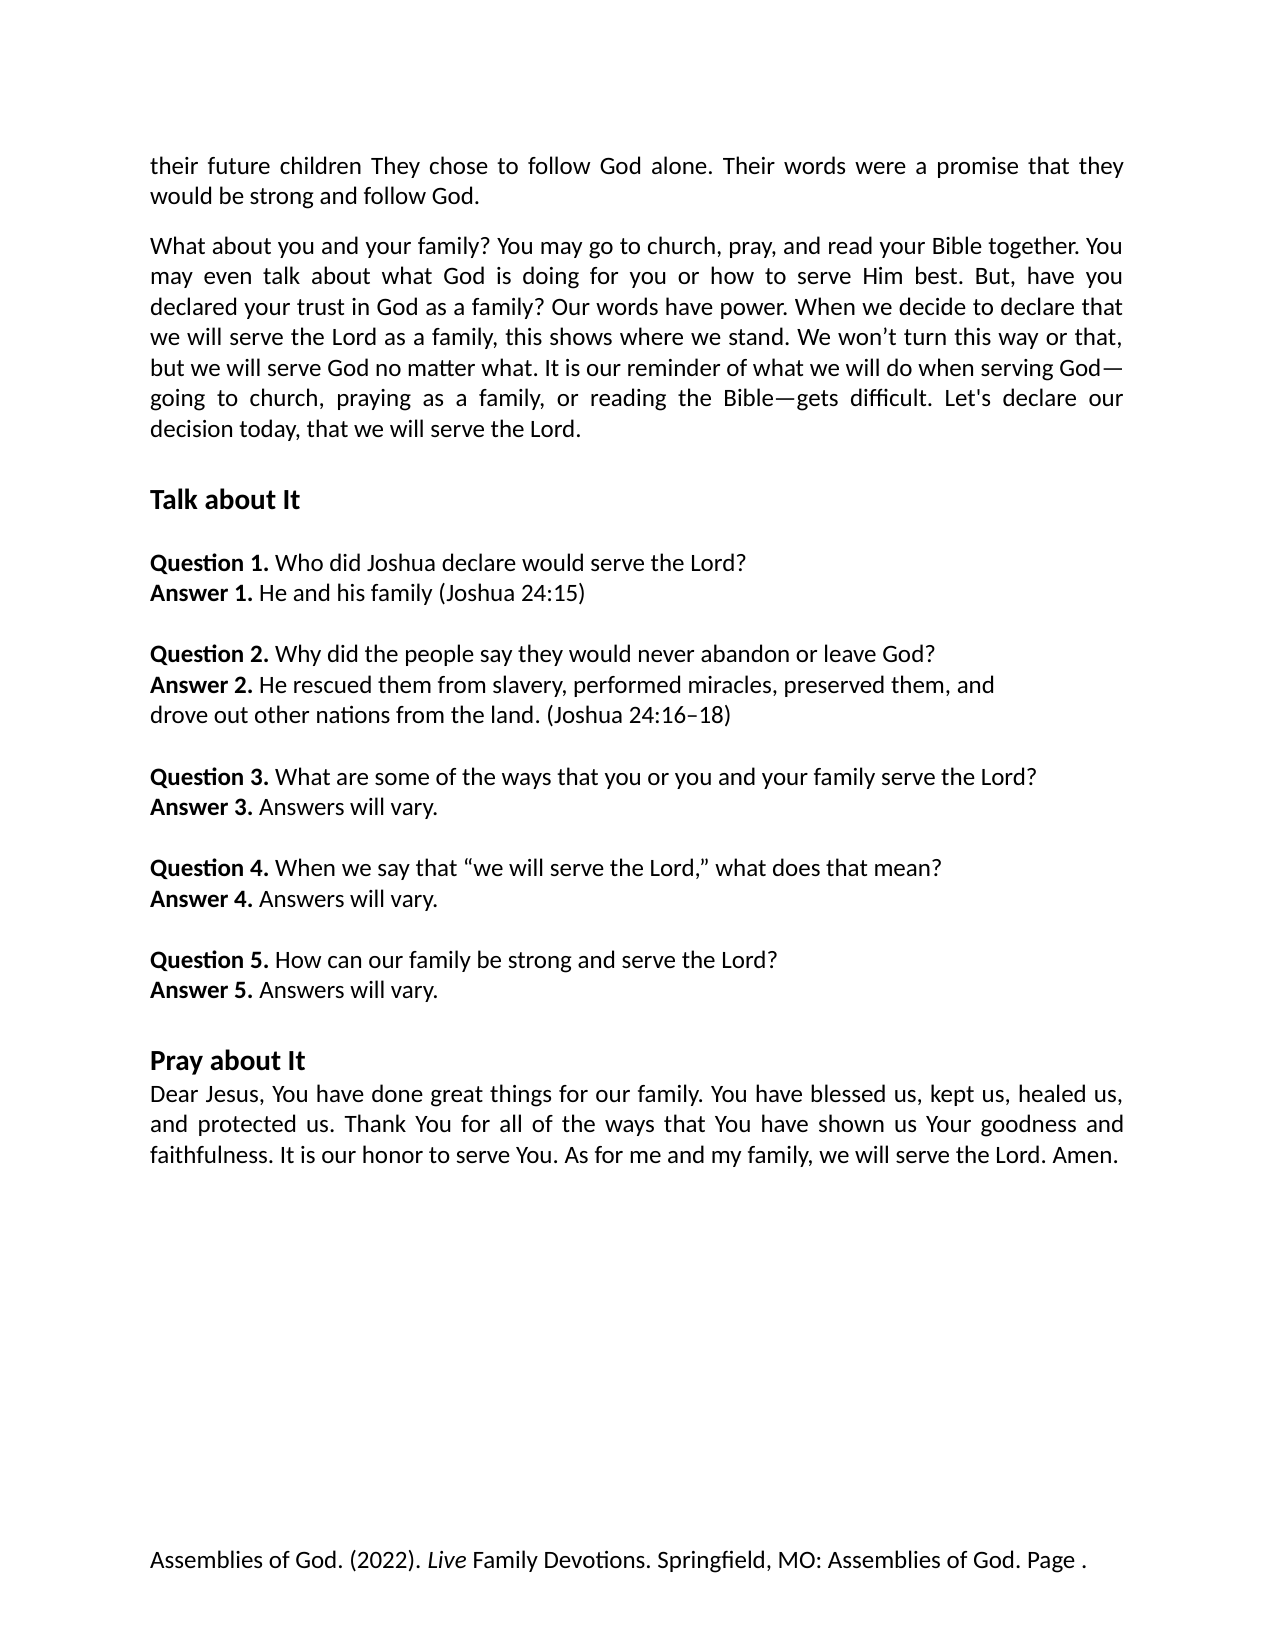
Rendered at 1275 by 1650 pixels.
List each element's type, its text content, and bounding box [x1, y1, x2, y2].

table_cell Question 2. Why did the people say they would never abandon or leave God? Answer 2. He rescued them from slavery, performed miracles, preserved them, and drove out other nations from the land. (Joshua 24:16–18) [150, 639, 1050, 761]
table_cell Question 4. When we say that “we will serve the Lord,” what does that mean? Answer 4. Answers will vary. [150, 852, 1050, 944]
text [150, 150, 1125, 211]
text Pray about It [150, 1042, 1125, 1078]
table_cell Question 5. How can our family be strong and serve the Lord? Answer 5. Answers will vary. [150, 944, 1050, 1005]
table_cell Question 3. What are some of the ways that you or you and your family serve the Lord? Answer 3. Answers will vary. [150, 761, 1050, 852]
text What about you and your family? You may go to church, pray, and read your Bible together. You may even talk about what God is doing for you or how to serve Him best. But, have you declared your trust in God as a family? Our words have power. When we decide to declare that we will serve the Lord as a family, this shows where we stand. We won’t turn this way or that, but we will serve God no matter what. It is our reminder of what we will do when serving God—going to church, praying as a family, or reading the Bible—gets difficult. Let's declare our decision today, that we will serve the Lord. [150, 230, 1125, 443]
text Dear Jesus, You have done great things for our family. You have blessed us, kept us, healed us, and protected us. Thank You for all of the ways that You have shown us Your goodness and faithfulness. It is our honor to serve You. As for me and my family, we will serve the Lord. Amen. [150, 1078, 1125, 1169]
table_header Question 1. Who did Joshua declare would serve the Lord? Answer 1. He and his family (Joshua 24:15) [150, 517, 1050, 639]
text Talk about It [150, 481, 1125, 517]
